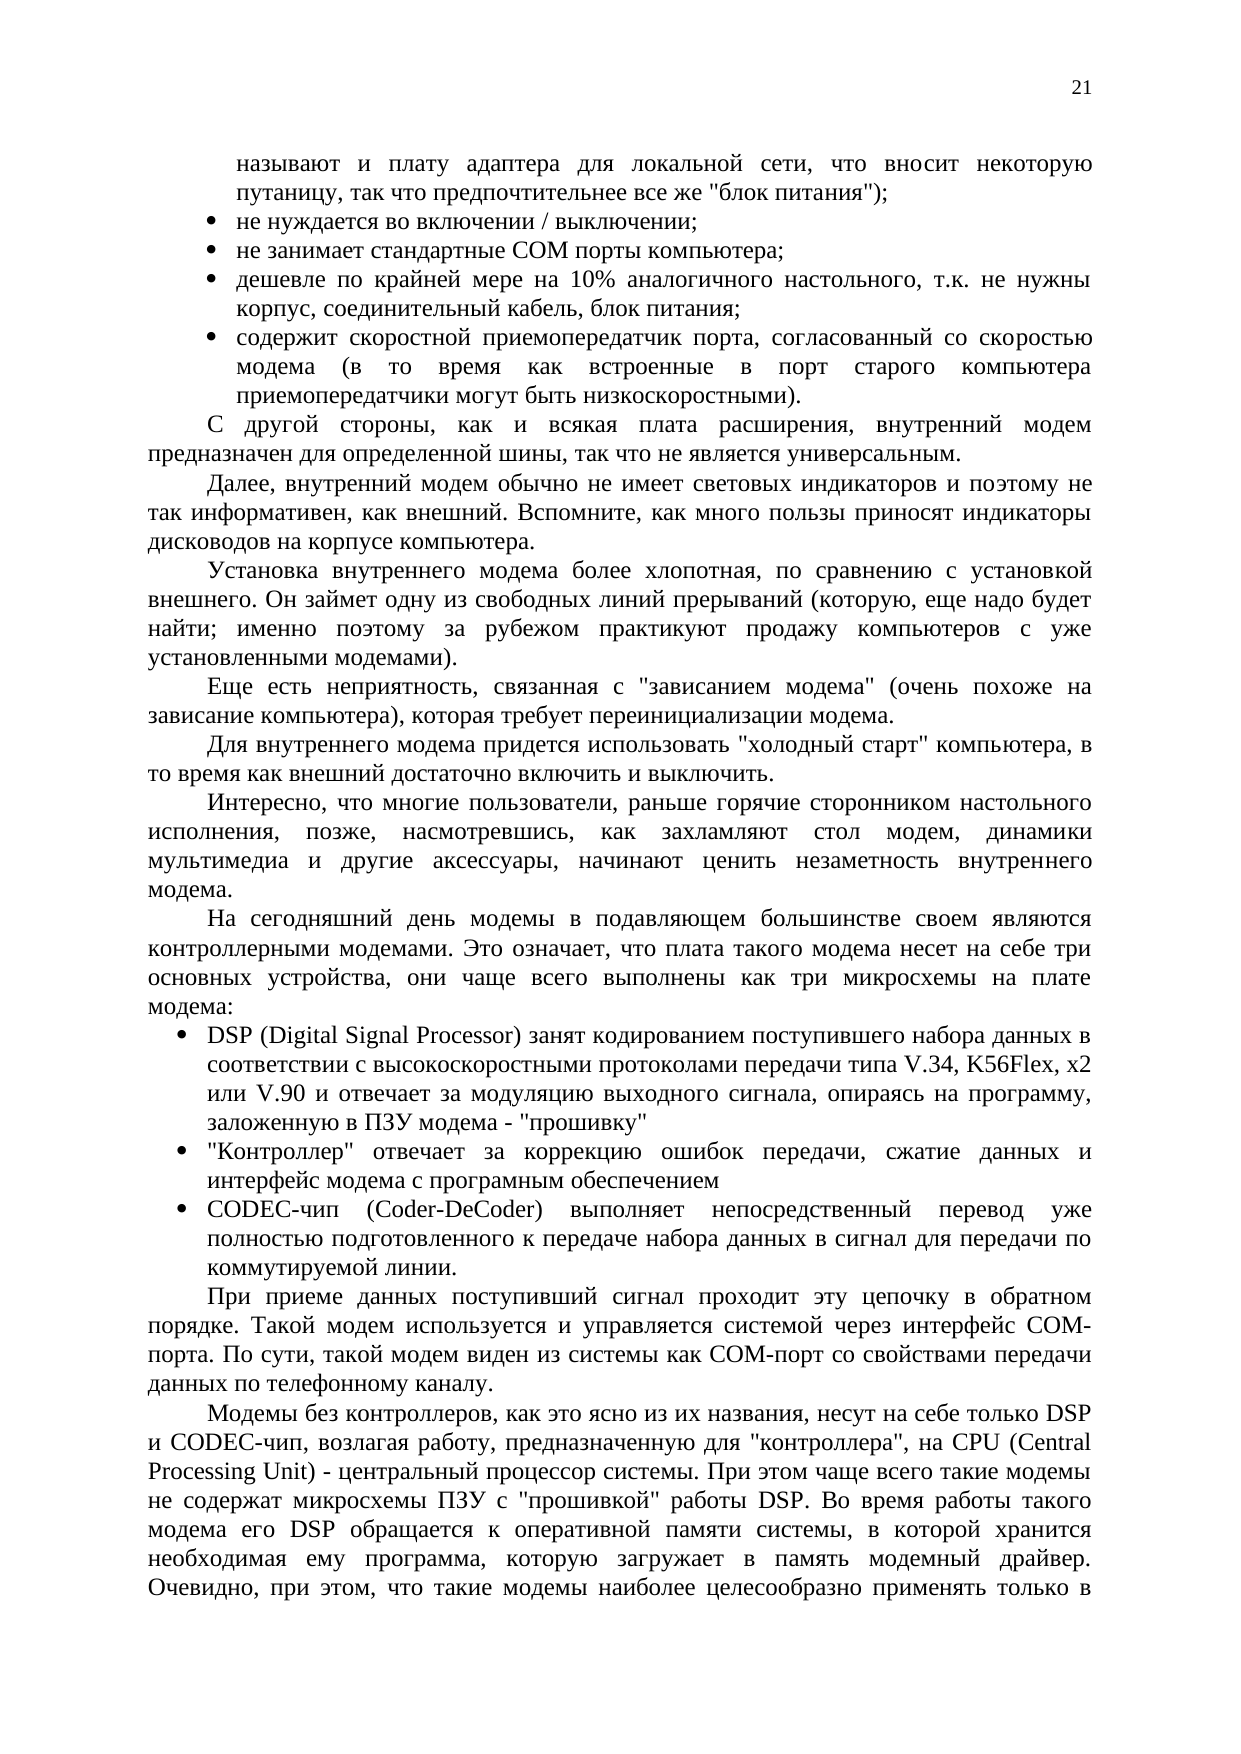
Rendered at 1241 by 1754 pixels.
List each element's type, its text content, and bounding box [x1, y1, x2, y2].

list DSP (Digital Signal Processor) занят кодированием поступившего набора данных в соответствии с высокоскоростными протоколами передачи типа V.34, K56Flex, x2 или V.90 и отвечает за модуляцию выходного сигнала, опираясь на программу, заложенную в ПЗУ модема - "прошивку" [177, 1019, 1092, 1136]
list не нуждается во включении / выключении; [207, 206, 1092, 235]
text Для внутреннего модема придется использовать "холодный старт" компьютера, в то время как внешний достаточно включить и выключить. [148, 729, 1092, 787]
text Интересно, что многие пользователи, раньше горячие сторонником настольного исполнения, позже, насмотревшись, как захламляют стол модем, динамики мультимедиа и другие аксессуары, начинают ценить незаметность внутреннего модема. [148, 787, 1092, 903]
list не занимает стандартные СОМ порты компьютера; [207, 235, 1092, 264]
list содержит скоростной приемопередатчик порта, согласованный со скоростью модема (в то время как встроенные в порт старого компьютера приемопередатчики могут быть низкоскоростными). [207, 322, 1092, 409]
text Установка внутреннего модема более хлопотная, по сравнению с установкой внешнего. Он займет одну из свободных линий прерываний (которую, еще надо будет найти; именно поэтому за рубежом практикуют продажу компьютеров с уже установленными модемами). [148, 554, 1092, 671]
list "Контроллер" отвечает за коррекцию ошибок передачи, сжатие данных и интерфейс модема с програмным обеспечением [177, 1136, 1092, 1194]
list дешевле по крайней мере на 10% аналогичного настольного, т.к. не нужны корпус, соединительный кабель, блок питания; [207, 264, 1092, 322]
list CODEC-чип (Coder-DeCoder) выполняет непосредственный перевод уже полностью подготовленного к передаче набора данных в сигнал для передачи по коммутируемой линии. [177, 1194, 1092, 1281]
text Еще есть неприятность, связанная с "зависанием модема" (очень похоже на зависание компьютера), которая требует переинициализации модема. [148, 671, 1092, 729]
text С другой стороны, как и всякая плата расширения, внутренний модем предназначен для определенной шины, так что не является универсальным. [148, 409, 1092, 467]
text При приеме данных поступивший сигнал проходит эту цепочку в обратном порядке. Такой модем используется и управляется системой через интерфейс СОМ-порта. По сути, такой модем виден из системы как СОМ-порт со свойствами передачи данных по телефонному каналу. [148, 1281, 1092, 1397]
text На сегодняшний день модемы в подавляющем большинстве своем являются контроллерными модемами. Это означает, что плата такого модема несет на себе три основных устройства, они чаще всего выполнены как три микросхемы на плате модема: [148, 903, 1092, 1019]
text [148, 1397, 1092, 1601]
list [207, 148, 1092, 206]
text Далее, внутренний модем обычно не имеет световых индикаторов и поэтому не так информативен, как внешний. Вспомните, как много пользы приносят индикаторы дисководов на корпусе компьютера. [148, 467, 1092, 554]
